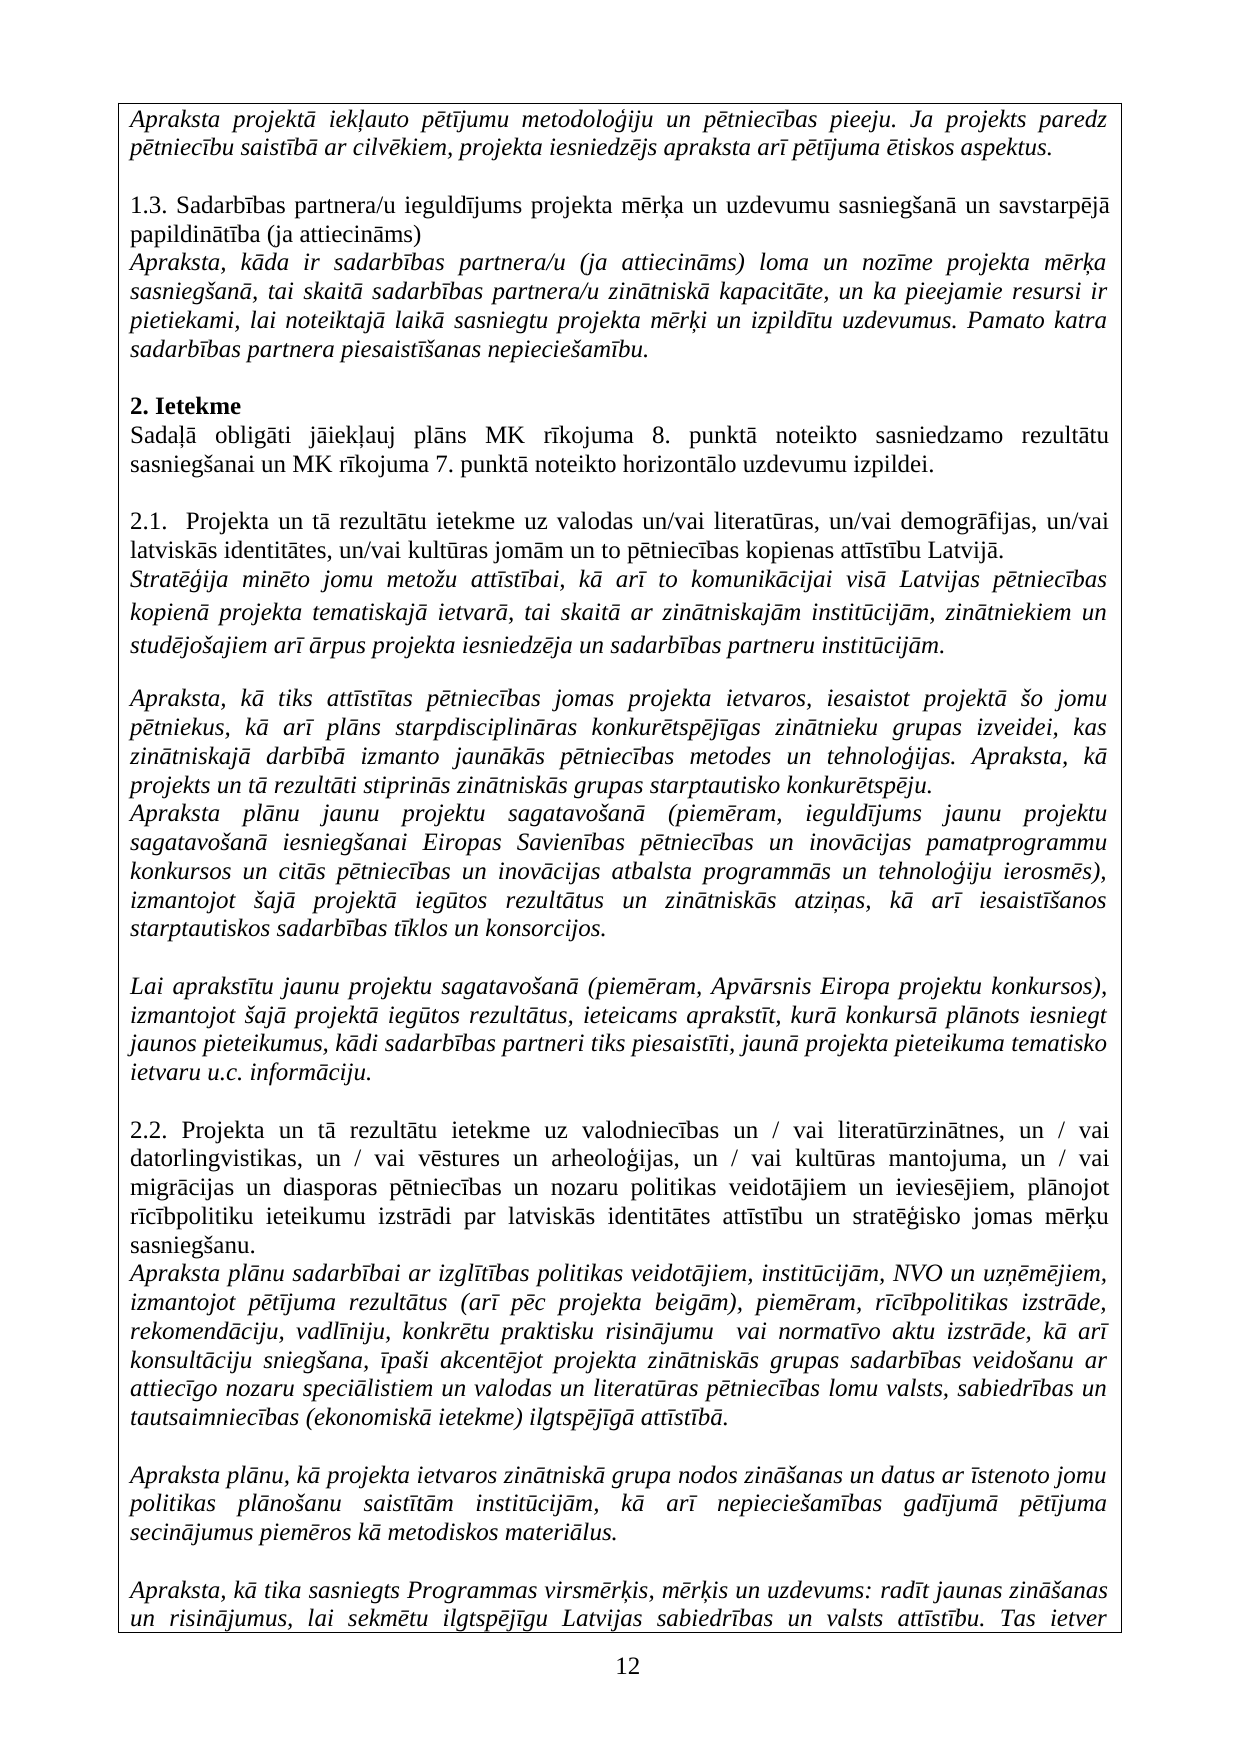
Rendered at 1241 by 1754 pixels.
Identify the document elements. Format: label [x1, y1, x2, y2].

table_header [119, 104, 1121, 1632]
